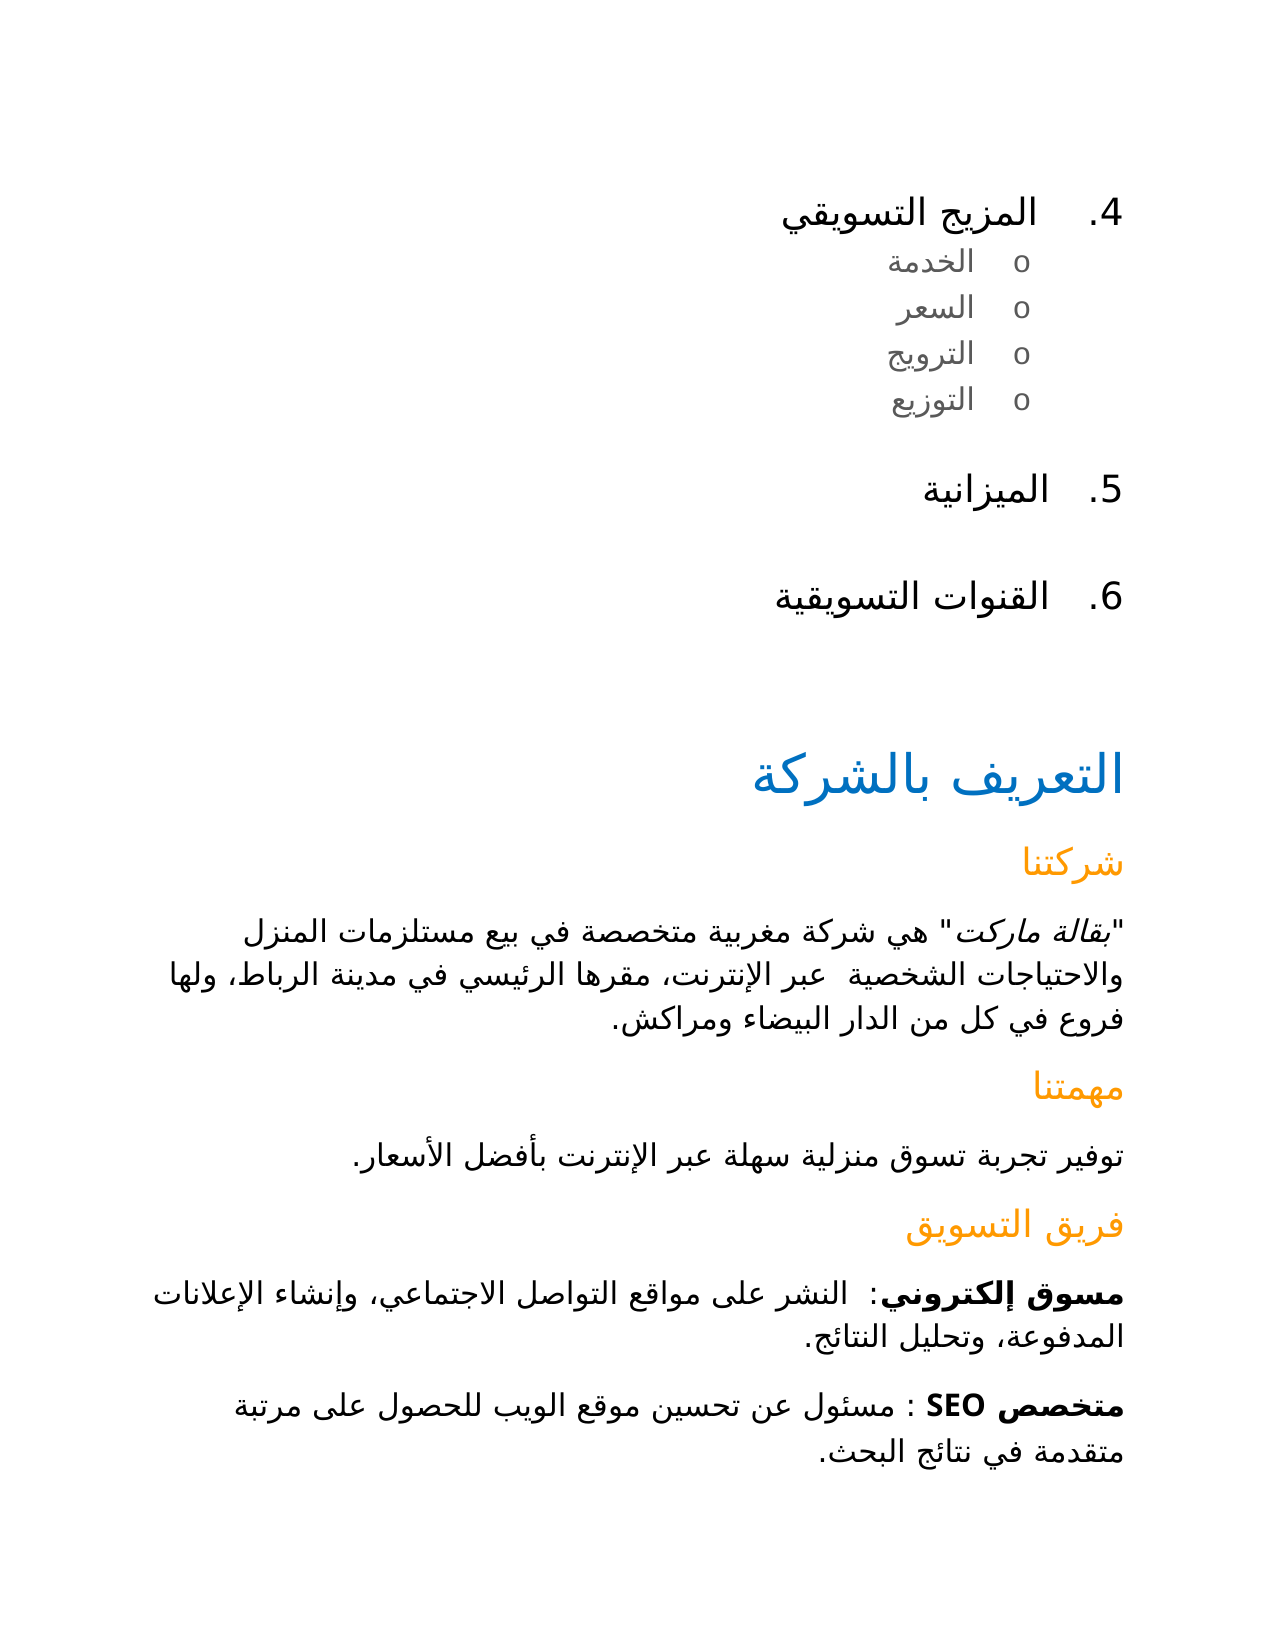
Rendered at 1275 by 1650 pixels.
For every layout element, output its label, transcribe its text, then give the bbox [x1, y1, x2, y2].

text توفير تجربة تسوق منزلية سهلة عبر الإنترنت بأفضل الأسعار. [150, 1138, 1125, 1174]
list التوزيع [150, 381, 1012, 420]
text مهمتنا [150, 1065, 1125, 1108]
list الترويج [150, 335, 1012, 374]
text فريق التسويق [150, 1202, 1125, 1246]
list المزيج التسويقي [150, 191, 1087, 234]
list السعر [150, 289, 1012, 328]
list الخدمة [150, 243, 1012, 282]
list الميزانية [150, 468, 1087, 512]
text التعريف بالشركة [150, 744, 1125, 807]
text "بقالة ماركت" هي شركة مغربية متخصصة في بيع مستلزمات المنزل والاحتياجات الشخصية عبر الإنترنت، مقرها الرئيسي في مدينة الرباط، ولها فروع في كل من الدار البيضاء ومراكش. [150, 913, 1125, 1037]
text شركتنا [150, 840, 1125, 884]
text مسوق إلكتروني: النشر على مواقع التواصل الاجتماعي، وإنشاء الإعلانات المدفوعة، وتحليل النتائج. [150, 1275, 1125, 1355]
text متخصص SEO : مسئول عن تحسين موقع الويب للحصول على مرتبة متقدمة في نتائج البحث. [150, 1383, 1125, 1469]
list القنوات التسويقية [150, 575, 1087, 618]
